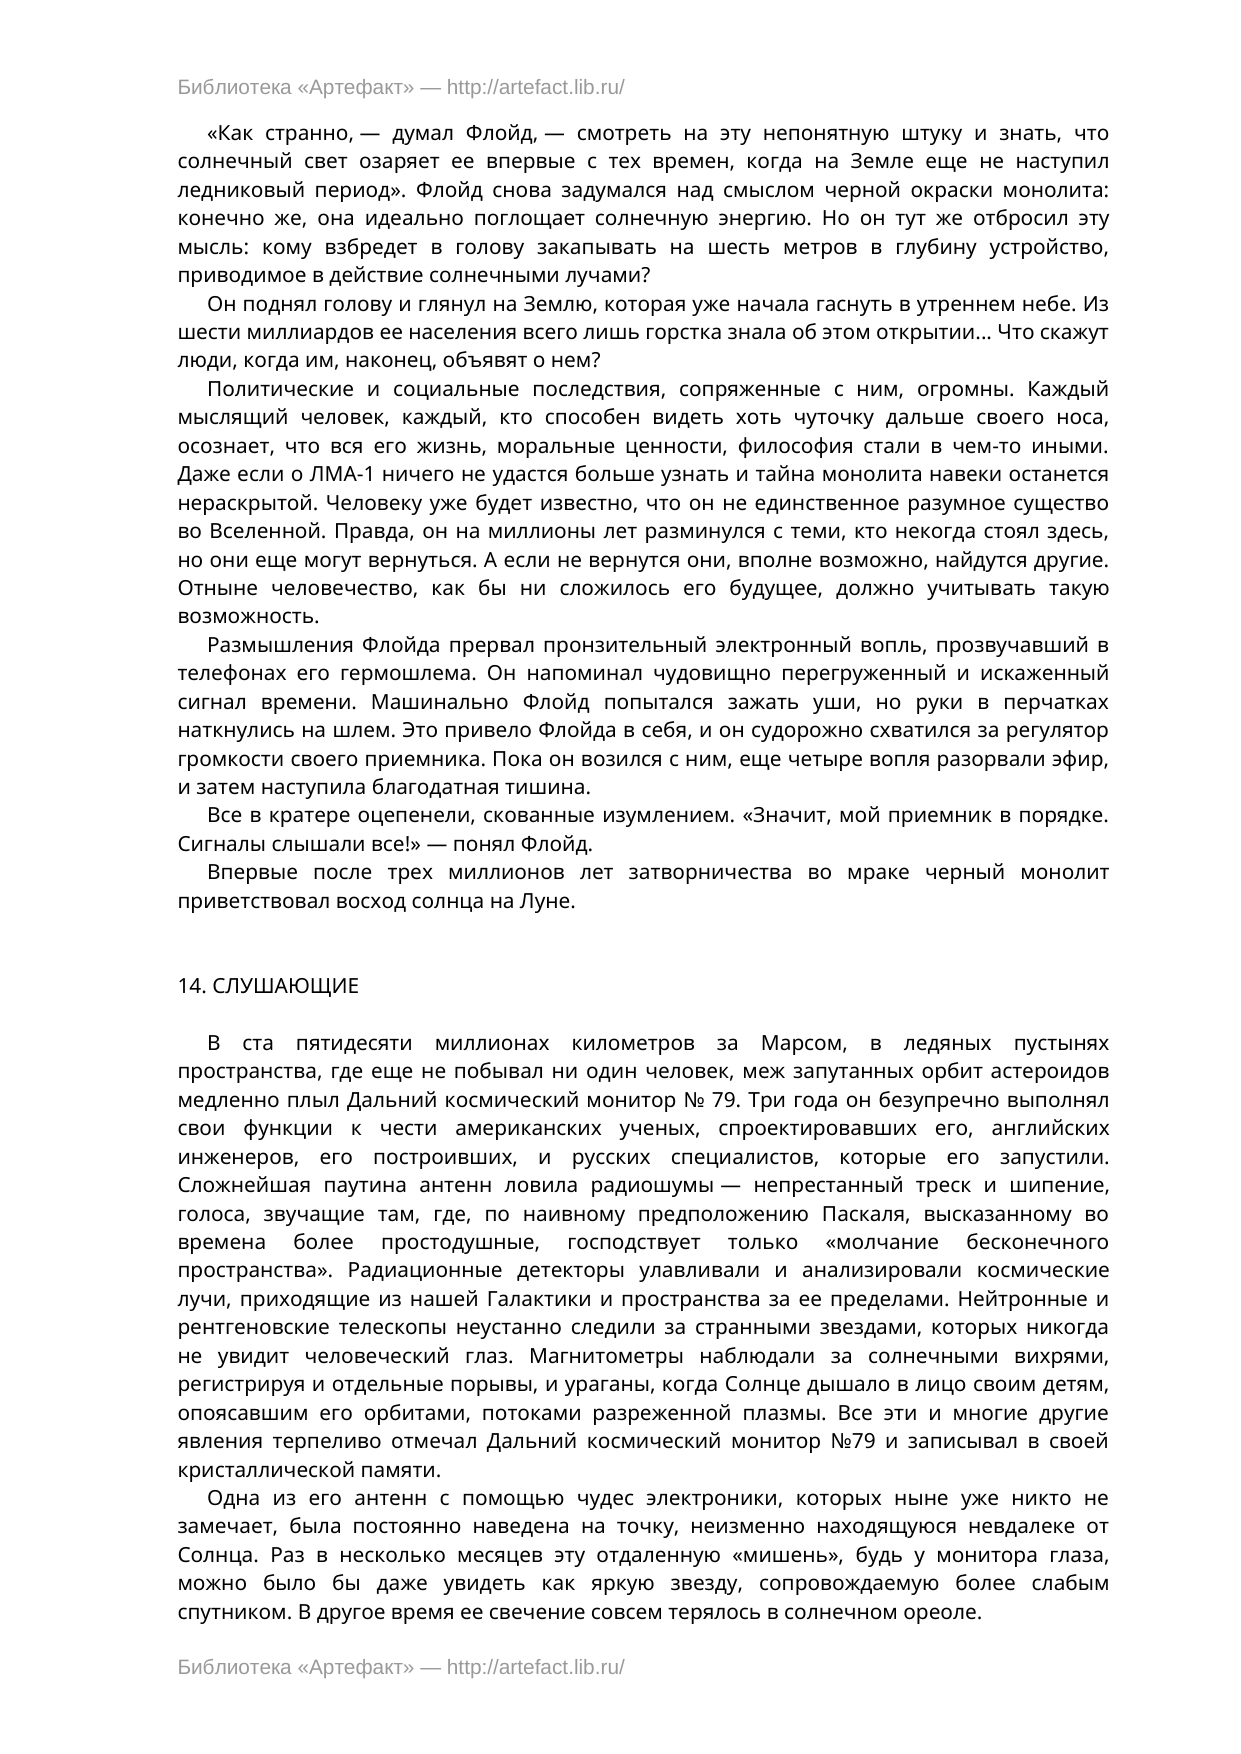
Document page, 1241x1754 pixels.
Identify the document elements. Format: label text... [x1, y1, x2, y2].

text В ста пятидесяти миллионах километров за Марсом, в ледяных пустынях пространства, где еще не побывал ни один человек, меж запутанных орбит астероидов медленно плыл Дальний космический монитор № 79. Три года он безупречно выполнял свои функции к чести американских ученых, спроектировавших его, английских инженеров, его построивших, и русских специалистов, которые его запустили. Сложнейшая паутина антенн ловила радиошумы — непрестанный треск и шипение, голоса, звучащие там, где, по наивному предположению Паскаля, высказанному во времена более простодушные, господствует только «молчание бесконечного пространства». Радиационные детекторы улавливали и анализировали космические лучи, приходящие из нашей Галактики и пространства за ее пределами. Нейтронные и рентгеновские телескопы неустанно следили за странными звездами, которых никогда не увидит человеческий глаз. Магнитометры наблюдали за солнечными вихрями, регистрируя и отдельные порывы, и ураганы, когда Солнце дышало в лицо своим детям, опоясавшим его орбитами, потоками разреженной плазмы. Все эти и многие другие явления терпеливо отмечал Дальний космический монитор №79 и записывал в своей кристаллической памяти. [177, 1028, 1110, 1483]
text Все в кратере оцепенели, скованные изумлением. «Значит, мой приемник в порядке. Сигналы слышали все!» — понял Флойд. [177, 801, 1110, 857]
text Одна из его антенн с помощью чудес электроники, которых ныне уже никто не замечает, была постоянно наведена на точку, неизменно находящуюся невдалеке от Солнца. Раз в несколько месяцев эту отдаленную «мишень», будь у монитора глаза, можно было бы даже увидеть как яркую звезду, сопровождаемую более слабым спутником. В другое время ее свечение совсем терялось в солнечном ореоле. [177, 1483, 1110, 1625]
text «Как странно, — думал Флойд, — смотреть на эту непонятную штуку и знать, что солнечный свет озаряет ее впервые с тех времен, когда на Земле еще не наступил ледниковый период». Флойд снова задумался над смыслом черной окраски монолита: конечно же, она идеально поглощает солнечную энергию. Но он тут же отбросил эту мысль: кому взбредет в голову закапывать на шесть метров в глубину устройство, приводимое в действие солнечными лучами? [177, 118, 1110, 289]
text Он поднял голову и глянул на Землю, которая уже начала гаснуть в утреннем небе. Из шести миллиардов ее населения всего лишь горстка знала об этом открытии... Что скажут люди, когда им, наконец, объявят о нем? [177, 289, 1110, 374]
text 14. СЛУШАЮЩИЕ [177, 971, 1110, 1000]
text Впервые после трех миллионов лет затворничества во мраке черный монолит приветствовал восход солнца на Луне. [177, 857, 1110, 914]
text Размышления Флойда прервал пронзительный электронный вопль, прозвучавший в телефонах его гермошлема. Он напоминал чудовищно перегруженный и искаженный сигнал времени. Машинально Флойд попытался зажать уши, но руки в перчатках наткнулись на шлем. Это привело Флойда в себя, и он судорожно схватился за регулятор громкости своего приемника. Пока он возился с ним, еще четыре вопля разорвали эфир, и затем наступила благодатная тишина. [177, 630, 1110, 801]
text Политические и социальные последствия, сопряженные с ним, огромны. Каждый мыслящий человек, каждый, кто способен видеть хоть чуточку дальше своего носа, осознает, что вся его жизнь, моральные ценности, философия стали в чем-то иными. Даже если о ЛМА-1 ничего не удастся больше узнать и тайна монолита навеки останется нераскрытой. Человеку уже будет известно, что он не единственное разумное существо во Вселенной. Правда, он на миллионы лет разминулся с теми, кто некогда стоял здесь, но они еще могут вернуться. А если не вернутся они, вполне возможно, найдутся другие. Отныне человечество, как бы ни сложилось его будущее, должно учитывать такую возможность. [177, 374, 1110, 630]
